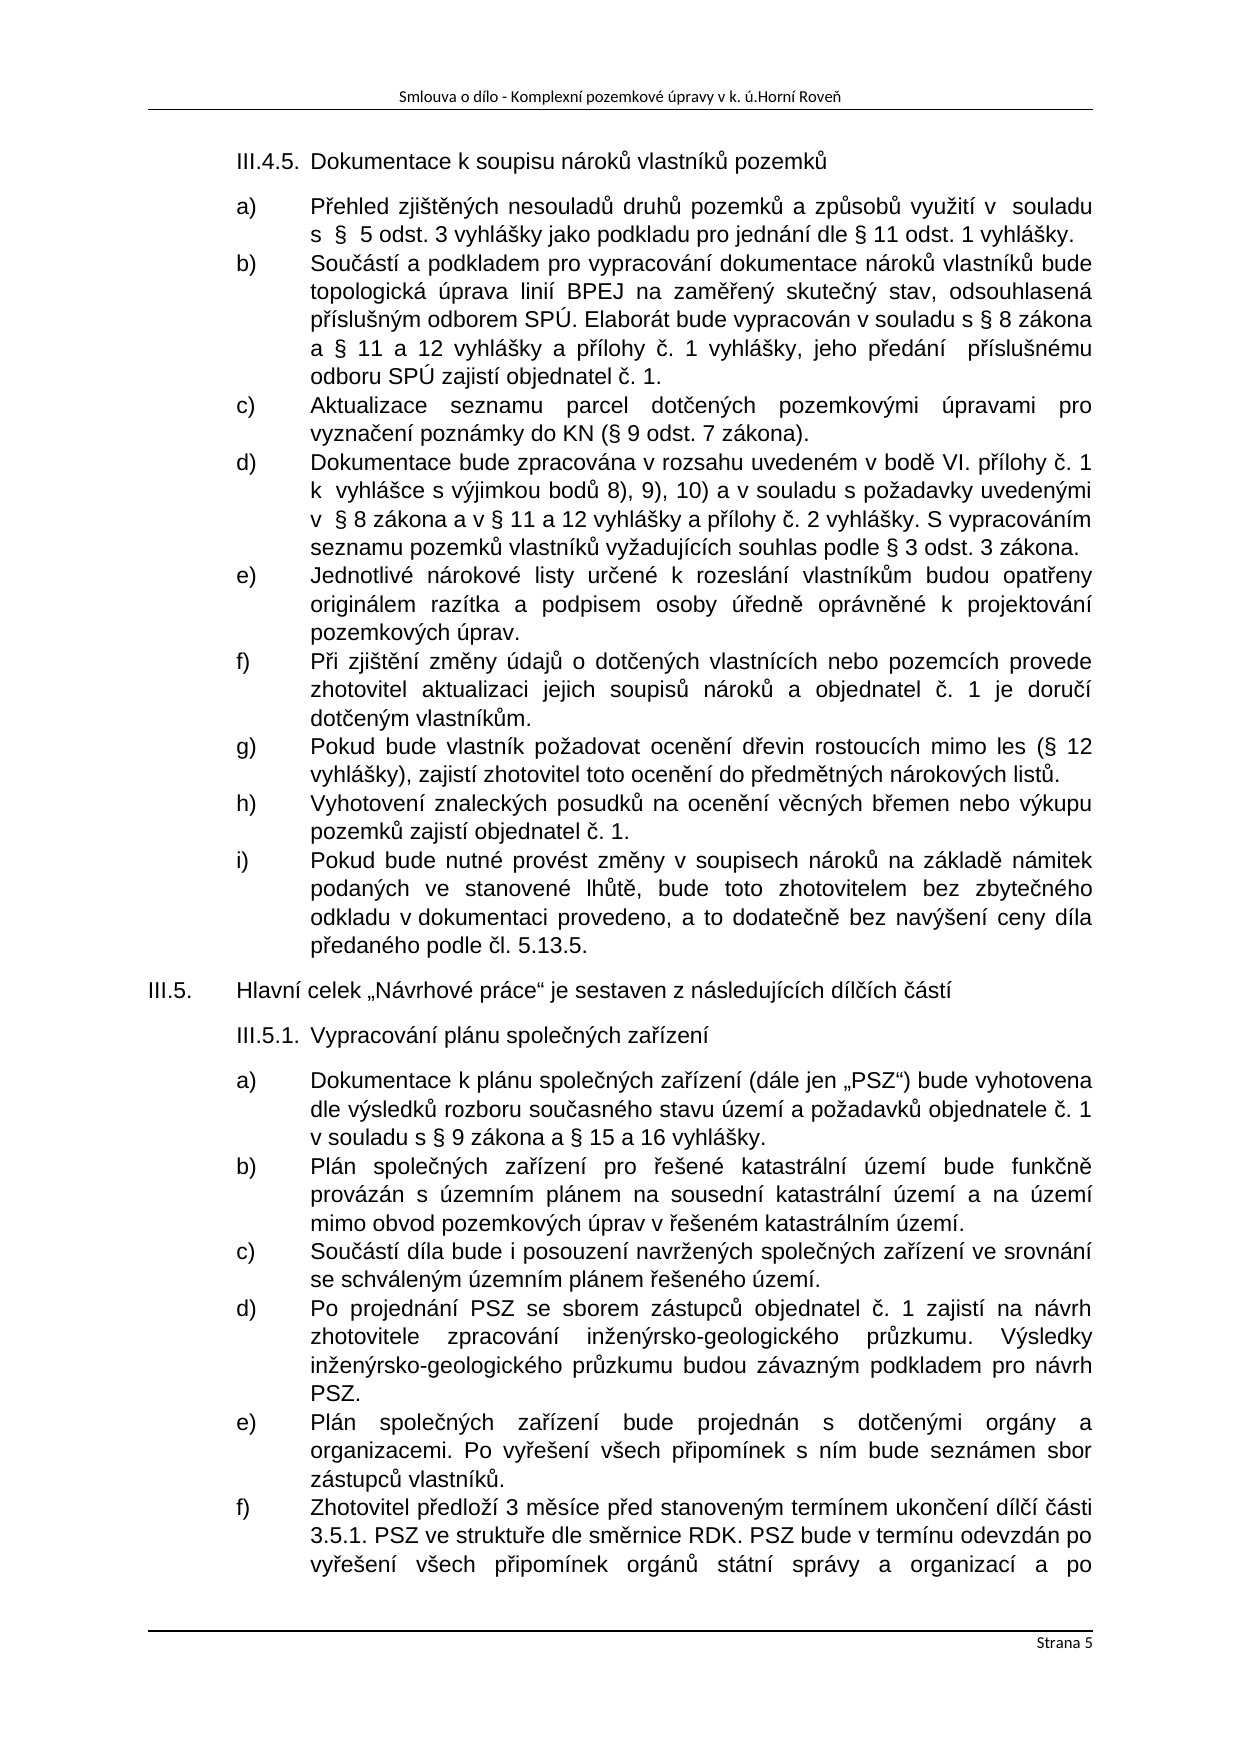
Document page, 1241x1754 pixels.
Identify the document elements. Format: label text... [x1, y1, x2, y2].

text Dokumentace bude zpracována v rozsahu uvedeném v bodě VI. přílohy č. 1 k vyhlášce s výjimkou bodů 8), 9), 10) a v souladu s požadavky uvedenými v § 8 zákona a v § 11 a 12 vyhlášky a přílohy č. 2 vyhlášky. S vypracováním seznamu pozemků vlastníků vyžadujících souhlas podle § 3 odst. 3 zákona. [236, 449, 1093, 560]
text Vypracování plánu společných zařízení [236, 1022, 1093, 1049]
text Dokumentace k soupisu nároků vlastníků pozemků [236, 148, 1093, 174]
list Hlavní celek „Návrhové práce“ je sestaven z následujících dílčích částí [148, 977, 1093, 1003]
text Pokud bude vlastník požadovat ocenění dřevin rostoucích mimo les (§ 12 vyhlášky), zajistí zhotovitel toto ocenění do předmětných nárokových listů. [236, 733, 1093, 788]
text Dokumentace k plánu společných zařízení (dále jen „PSZ“) bude vyhotovena dle výsledků rozboru současného stavu území a požadavků objednatele č. 1 v souladu s § 9 zákona a § 15 a 16 vyhlášky. [236, 1067, 1093, 1151]
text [236, 1494, 1093, 1577]
text Po projednání PSZ se sborem zástupců objednatel č. 1 zajistí na návrh zhotovitele zpracování inženýrsko-geologického průzkumu. Výsledky inženýrsko-geologického průzkumu budou závazným podkladem pro návrh PSZ. [236, 1295, 1093, 1407]
text Součástí díla bude i posouzení navržených společných zařízení ve srovnání se schváleným územním plánem řešeného území. [236, 1238, 1093, 1293]
text Jednotlivé nárokové listy určené k rozeslání vlastníkům budou opatřeny originálem razítka a podpisem osoby úředně oprávněné k projektování pozemkových úprav. [236, 562, 1093, 646]
text Pokud bude nutné provést změny v soupisech nároků na základě námitek podaných ve stanovené lhůtě, bude toto zhotovitelem bez zbytečného odkladu v dokumentaci provedeno, a to dodatečně bez navýšení ceny díla předaného podle čl. 5.13.5. [236, 847, 1093, 958]
text Aktualizace seznamu parcel dotčených pozemkovými úpravami pro vyznačení poznámky do KN (§ 9 odst. 7 zákona). [236, 392, 1093, 447]
text Při zjištění změny údajů o dotčených vlastnících nebo pozemcích provede zhotovitel aktualizaci jejich soupisů nároků a objednatel č. 1 je doručí dotčeným vlastníkům. [236, 648, 1093, 731]
text Přehled zjištěných nesouladů druhů pozemků a způsobů využití v souladu s § 5 odst. 3 vyhlášky jako podkladu pro jednání dle § 11 odst. 1 vyhlášky. [236, 193, 1093, 247]
text Plán společných zařízení bude projednán s dotčenými orgány a organizacemi. Po vyřešení všech připomínek s ním bude seznámen sbor zástupců vlastníků. [236, 1409, 1093, 1492]
text Vyhotovení znaleckých posudků na ocenění věcných břemen nebo výkupu pozemků zajistí objednatel č. 1. [236, 790, 1093, 845]
text Součástí a podkladem pro vypracování dokumentace nároků vlastníků bude topologická úprava linií BPEJ na zaměřený skutečný stav, odsouhlasená příslušným odborem SPÚ. Elaborát bude vypracován v souladu s § 8 zákona a § 11 a 12 vyhlášky a přílohy č. 1 vyhlášky, jeho předání příslušnému odboru SPÚ zajistí objednatel č. 1. [236, 249, 1093, 390]
text Plán společných zařízení pro řešené katastrální území bude funkčně provázán s územním plánem na sousední katastrální území a na území mimo obvod pozemkových úprav v řešeném katastrálním území. [236, 1153, 1093, 1236]
